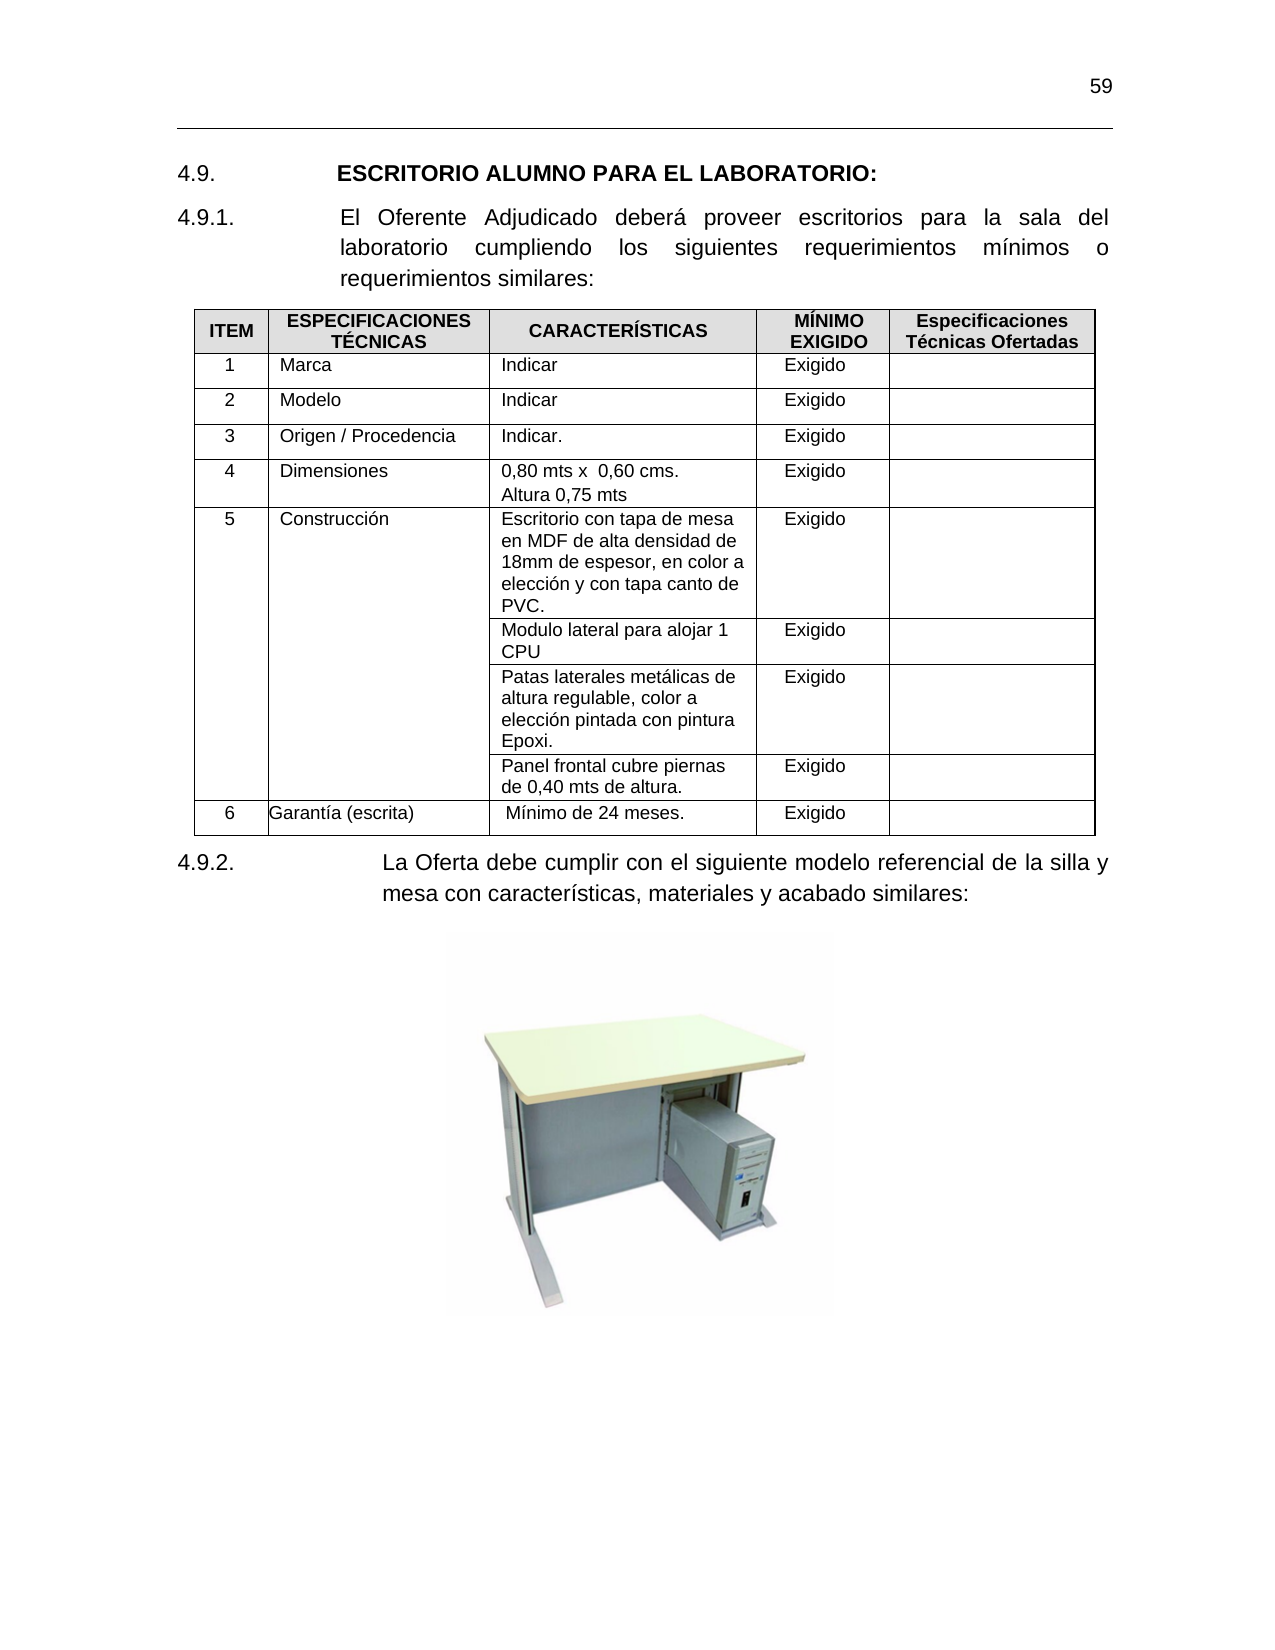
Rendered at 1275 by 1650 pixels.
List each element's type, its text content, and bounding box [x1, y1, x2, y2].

table_cell Exigido [757, 755, 889, 800]
table_cell 0,80 mts x 0,60 cms. Altura 0,75 mts [490, 460, 756, 507]
table_cell 1 [195, 354, 268, 388]
table_cell Escritorio con tapa de mesa en MDF de alta densidad de 18mm de espesor, en color a elección y con tapa canto de PVC. [490, 508, 756, 618]
table_cell Origen / Procedencia [269, 425, 489, 459]
table_header MÍNIMO EXIGIDO [757, 310, 889, 353]
table_header Especificaciones Técnicas Ofertadas [890, 310, 1094, 353]
table_cell 3 [195, 425, 268, 459]
table_cell Modelo [269, 389, 489, 423]
text La Oferta debe cumplir con el siguiente modelo referencial de la silla y mesa con características, materiales y acabado similares: [177, 849, 1110, 906]
table_cell Indicar [490, 389, 756, 423]
table_cell Dimensiones [269, 460, 489, 507]
table_cell Patas laterales metálicas de altura regulable, color a elección pintada con pintura Epoxi. [490, 665, 756, 754]
table_cell Panel frontal cubre piernas de 0,40 mts de altura. [490, 755, 756, 800]
table_cell 2 [195, 389, 268, 423]
table_cell Exigido [757, 619, 889, 664]
table_cell [890, 354, 1094, 388]
table_cell [890, 389, 1094, 423]
picture [446, 932, 834, 1316]
table_cell Indicar. [490, 425, 756, 459]
table_header ESPECIFICACIONES TÉCNICAS [269, 310, 489, 353]
table_cell Exigido [757, 508, 889, 618]
table_cell [890, 425, 1094, 459]
table_cell Modulo lateral para alojar 1 CPU [490, 619, 756, 664]
table_cell [890, 665, 1094, 754]
text ESCRITORIO ALUMNO PARA EL LABORATORIO: [177, 160, 1113, 186]
table_cell [890, 508, 1094, 618]
table_header CARACTERÍSTICAS [490, 310, 756, 353]
table_cell [890, 801, 1094, 835]
table_cell [890, 755, 1094, 800]
table_cell Mínimo de 24 meses. [490, 801, 756, 835]
table_cell [890, 460, 1094, 507]
table_cell Exigido [757, 354, 889, 388]
table_cell 4 [195, 460, 268, 507]
table_cell Exigido [757, 389, 889, 423]
table_cell Garantía (escrita) [269, 801, 489, 835]
table_cell [890, 619, 1094, 664]
table_cell Marca [269, 354, 489, 388]
table_cell Exigido [757, 460, 889, 507]
table_cell Exigido [757, 665, 889, 754]
text El Oferente Adjudicado deberá proveer escritorios para la sala del laboratorio cumpliendo los siguientes requerimientos mínimos o requerimientos similares: [177, 203, 1110, 291]
table_cell Indicar [490, 354, 756, 388]
table_cell Exigido [757, 801, 889, 835]
table_cell 6 [195, 801, 268, 835]
table_cell Construcción [269, 508, 489, 800]
table_cell 5 [195, 508, 268, 800]
table_cell Exigido [757, 425, 889, 459]
table_header ITEM [195, 310, 268, 353]
